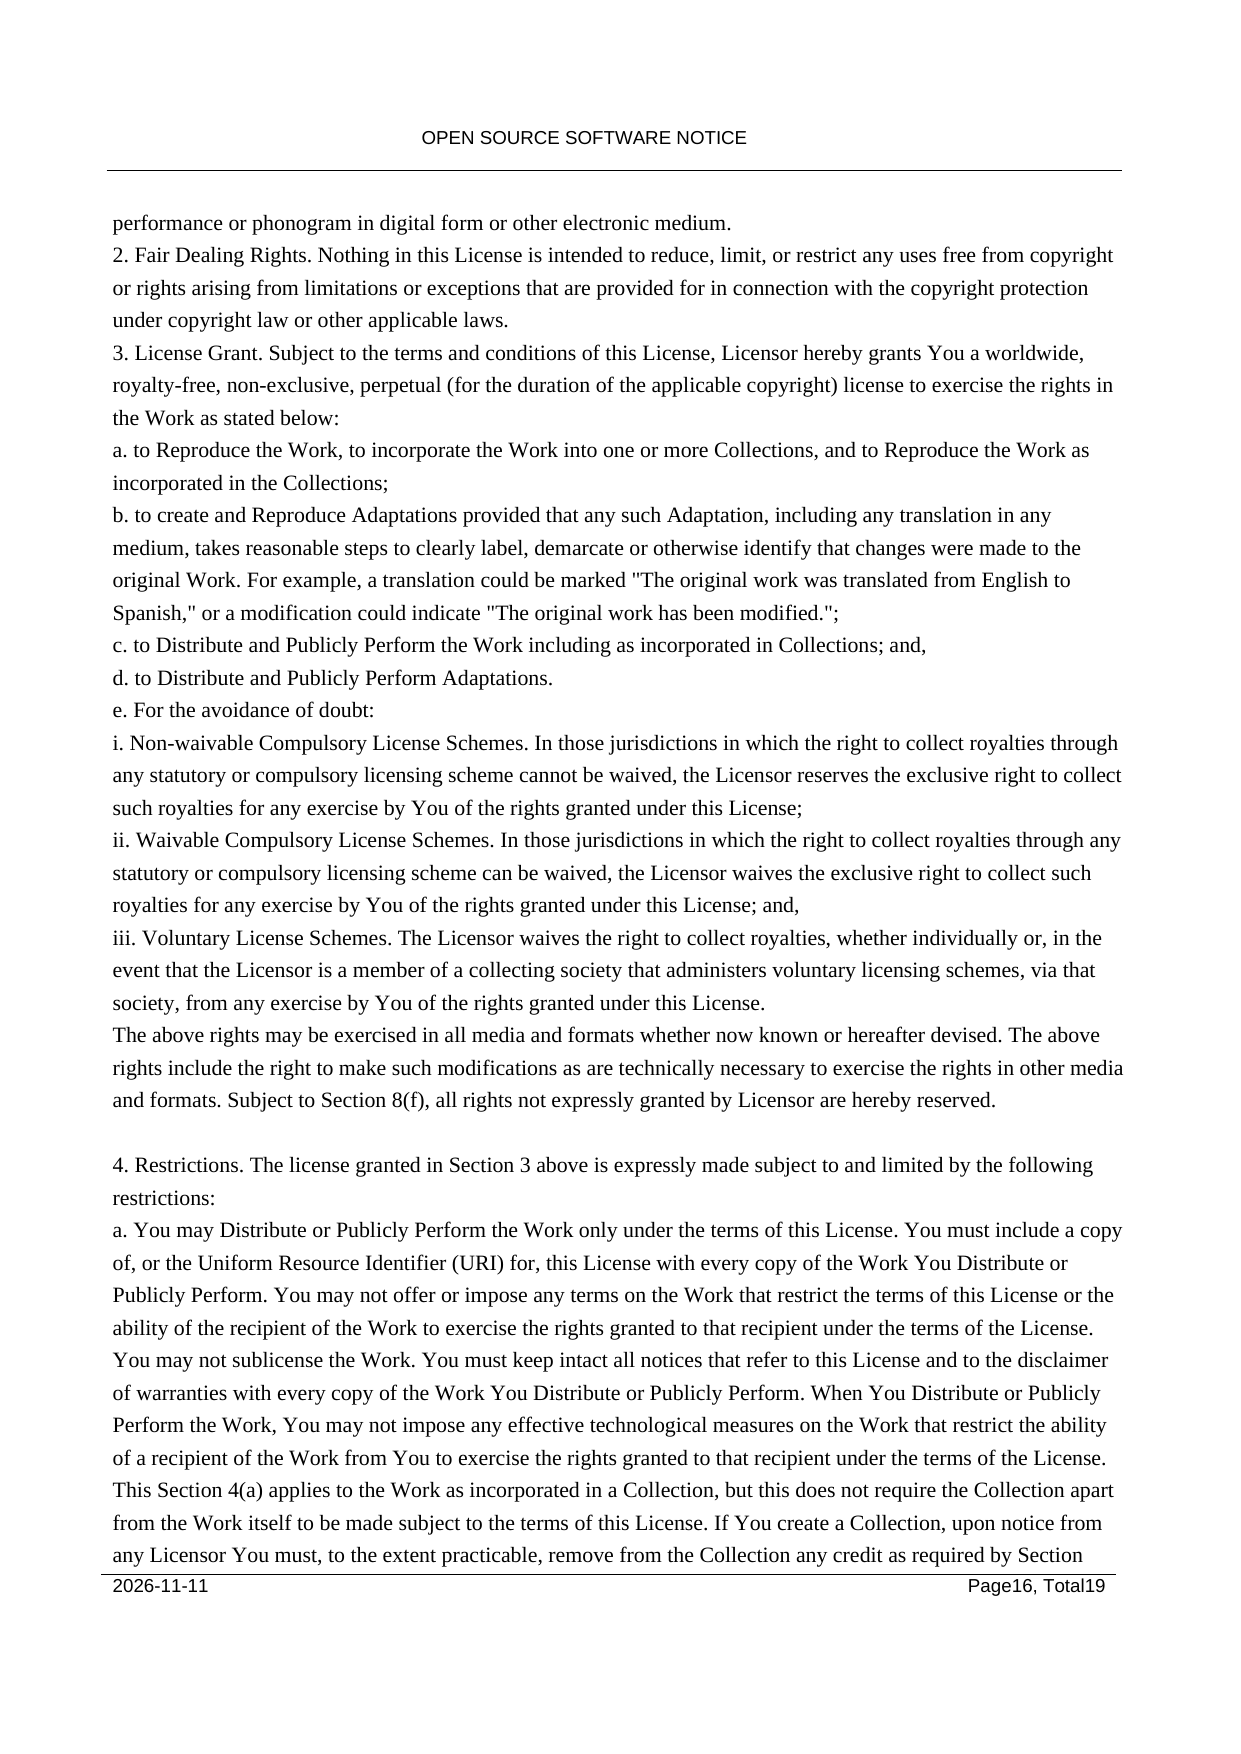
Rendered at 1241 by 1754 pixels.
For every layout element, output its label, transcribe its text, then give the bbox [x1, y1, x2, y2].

text a. to Reproduce the Work, to incorporate the Work into one or more Collections, and to Reproduce the Work as incorporated in the Collections; [112, 434, 1128, 499]
text b. to create and Reproduce Adaptations provided that any such Adaptation, including any translation in any medium, takes reasonable steps to clearly label, demarcate or otherwise identify that changes were made to the original Work. For example, a translation could be marked "The original work was translated from English to Spanish," or a modification could indicate "The original work has been modified."; [112, 499, 1128, 629]
text i. Non-waivable Compulsory License Schemes. In those jurisdictions in which the right to collect royalties through any statutory or compulsory licensing scheme cannot be waived, the Licensor reserves the exclusive right to collect such royalties for any exercise by You of the rights granted under this License; [112, 726, 1128, 824]
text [112, 1214, 1128, 1571]
text 4. Restrictions. The license granted in Section 3 above is expressly made subject to and limited by the following restrictions: [112, 1149, 1128, 1214]
text 2. Fair Dealing Rights. Nothing in this License is intended to reduce, limit, or restrict any uses free from copyright or rights arising from limitations or exceptions that are provided for in connection with the copyright protection under copyright law or other applicable laws. [112, 239, 1128, 336]
text ii. Waivable Compulsory License Schemes. In those jurisdictions in which the right to collect royalties through any statutory or compulsory licensing scheme can be waived, the Licensor waives the exclusive right to collect such royalties for any exercise by You of the rights granted under this License; and, [112, 824, 1128, 921]
text c. to Distribute and Publicly Perform the Work including as incorporated in Collections; and, [112, 629, 1128, 661]
text e. For the avoidance of doubt: [112, 694, 1128, 726]
text iii. Voluntary License Schemes. The Licensor waives the right to collect royalties, whether individually or, in the event that the Licensor is a member of a collecting society that administers voluntary licensing schemes, via that society, from any exercise by You of the rights granted under this License. [112, 921, 1128, 1019]
text The above rights may be exercised in all media and formats whether now known or hereafter devised. The above rights include the right to make such modifications as are technically necessary to exercise the rights in other media and formats. Subject to Section 8(f), all rights not expressly granted by Licensor are hereby reserved. [112, 1019, 1128, 1116]
text d. to Distribute and Publicly Perform Adaptations. [112, 661, 1128, 694]
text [112, 206, 1128, 239]
text 3. License Grant. Subject to the terms and conditions of this License, Licensor hereby grants You a worldwide, royalty-free, non-exclusive, perpetual (for the duration of the applicable copyright) license to exercise the rights in the Work as stated below: [112, 336, 1128, 434]
